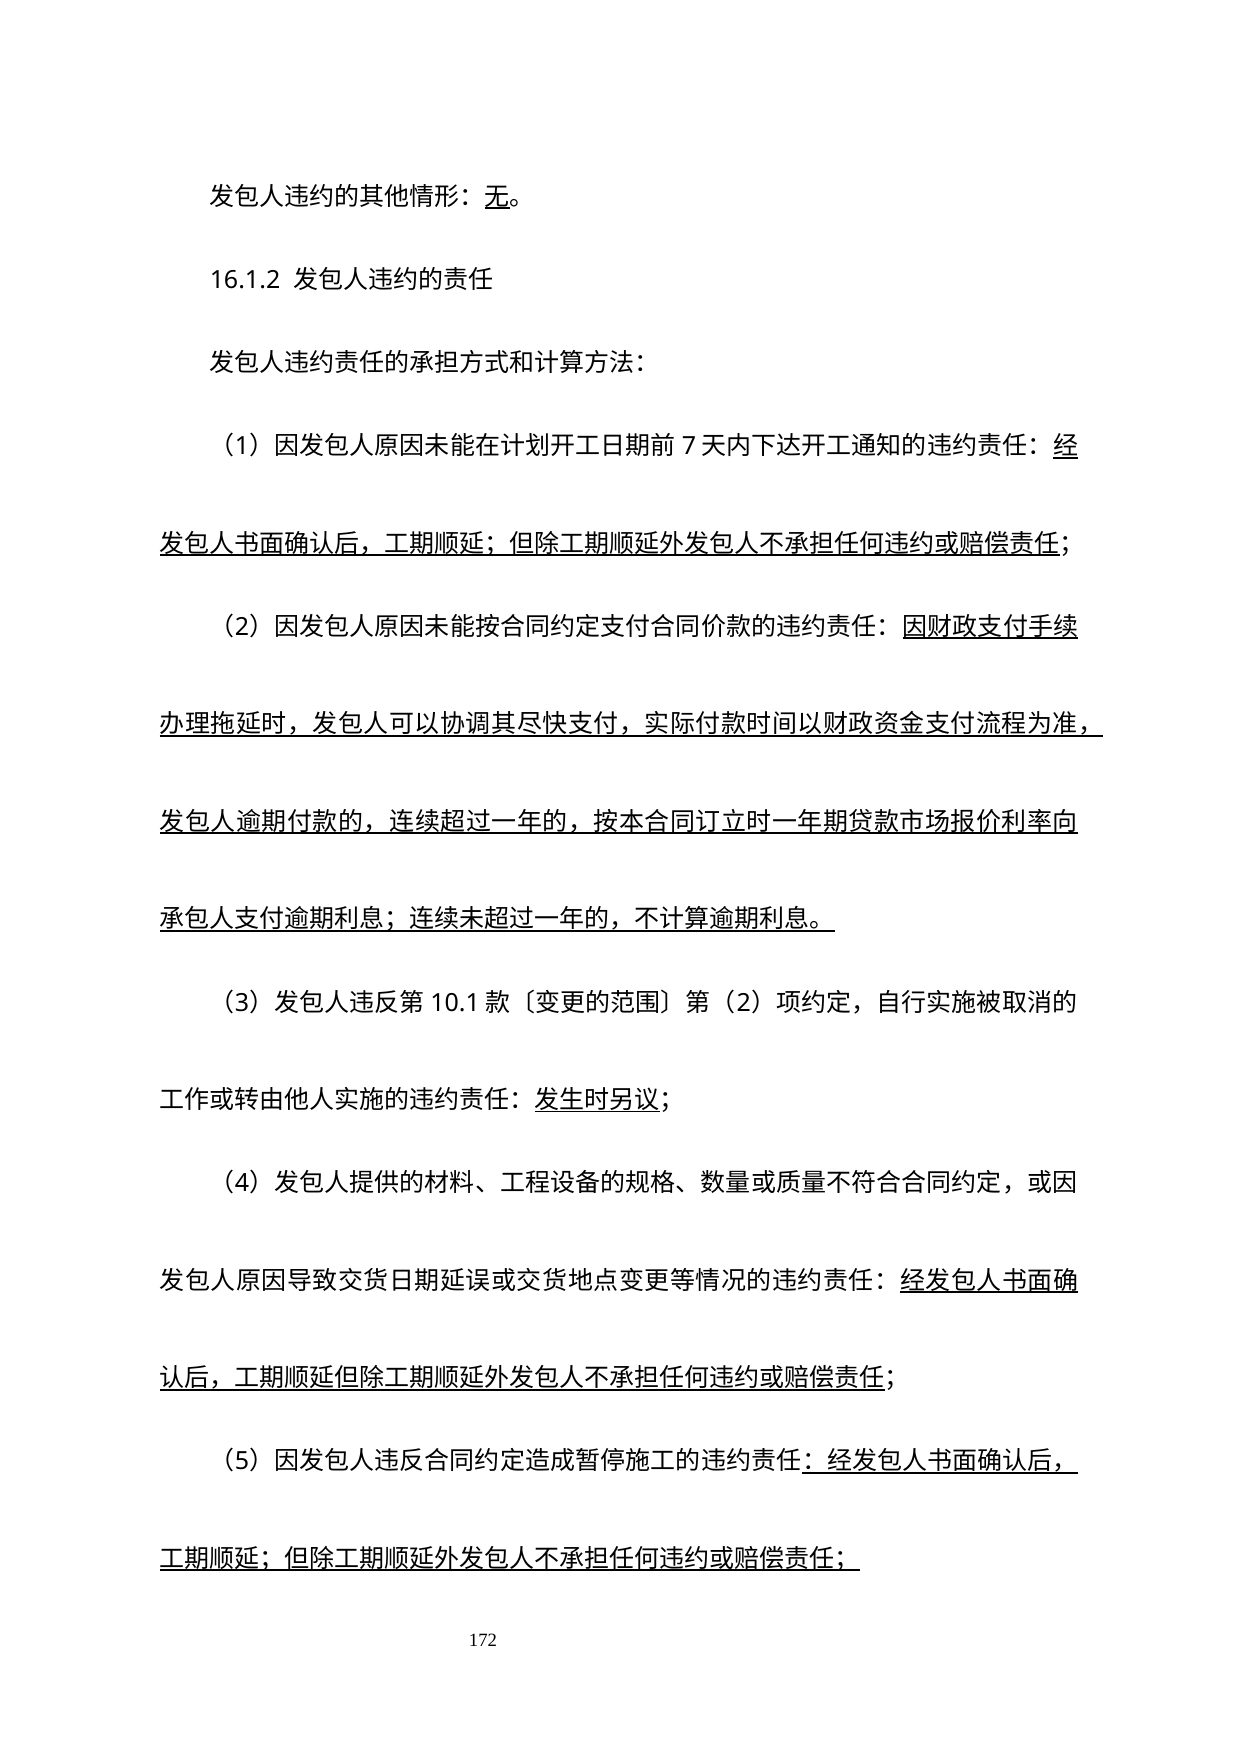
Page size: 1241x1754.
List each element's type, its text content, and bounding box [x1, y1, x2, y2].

text 发包人违约责任的承担方式和计算方法： [159, 328, 1078, 393]
text （4）发包人提供的材料、工程设备的规格、数量或质量不符合合同约定，或因发包人原因导致交货日期延误或交货地点变更等情况的违约责任：经发包人书面确认后，工期顺延但除工期顺延外发包人不承担任何违约或赔偿责任； [159, 1148, 1078, 1408]
text （5）因发包人违反合同约定造成暂停施工的违约责任：经发包人书面确认后，工期顺延；但除工期顺延外发包人不承担任何违约或赔偿责任； [159, 1426, 1078, 1589]
text 发包人违约的其他情形：无。 [159, 162, 1078, 227]
text （1）因发包人原因未能在计划开工日期前7天内下达开工通知的违约责任：经发包人书面确认后，工期顺延；但除工期顺延外发包人不承担任何违约或赔偿责任； [159, 411, 1078, 574]
text （2）因发包人原因未能按合同约定支付合同价款的违约责任：因财政支付手续办理拖延时，发包人可以协调其尽快支付，实际付款时间以财政资金支付流程为准，发包人逾期付款的，连续超过一年的，按本合同订立时一年期贷款市场报价利率向承包人支付逾期利息；连续未超过一年的，不计算逾期利息。 [159, 736, 1078, 832]
text （3）发包人违反第10.1款〔变更的范围〕第（2）项约定，自行实施被取消的工作或转由他人实施的违约责任：发生时另议； [159, 968, 1078, 1130]
text （2）因发包人原因未能按合同约定支付合同价款的违约责任：因财政支付手续办理拖延时，发包人可以协调其尽快支付，实际付款时间以财政资金支付流程为准，发包人逾期付款的，连续超过一年的，按本合同订立时一年期贷款市场报价利率向承包人支付逾期利息；连续未超过一年的，不计算逾期利息。 [159, 592, 1078, 735]
text （2）因发包人原因未能按合同约定支付合同价款的违约责任：因财政支付手续办理拖延时，发包人可以协调其尽快支付，实际付款时间以财政资金支付流程为准，发包人逾期付款的，连续超过一年的，按本合同订立时一年期贷款市场报价利率向承包人支付逾期利息；连续未超过一年的，不计算逾期利息。 [159, 833, 1078, 949]
text 16.1.2 发包人违约的责任 [159, 245, 1078, 310]
